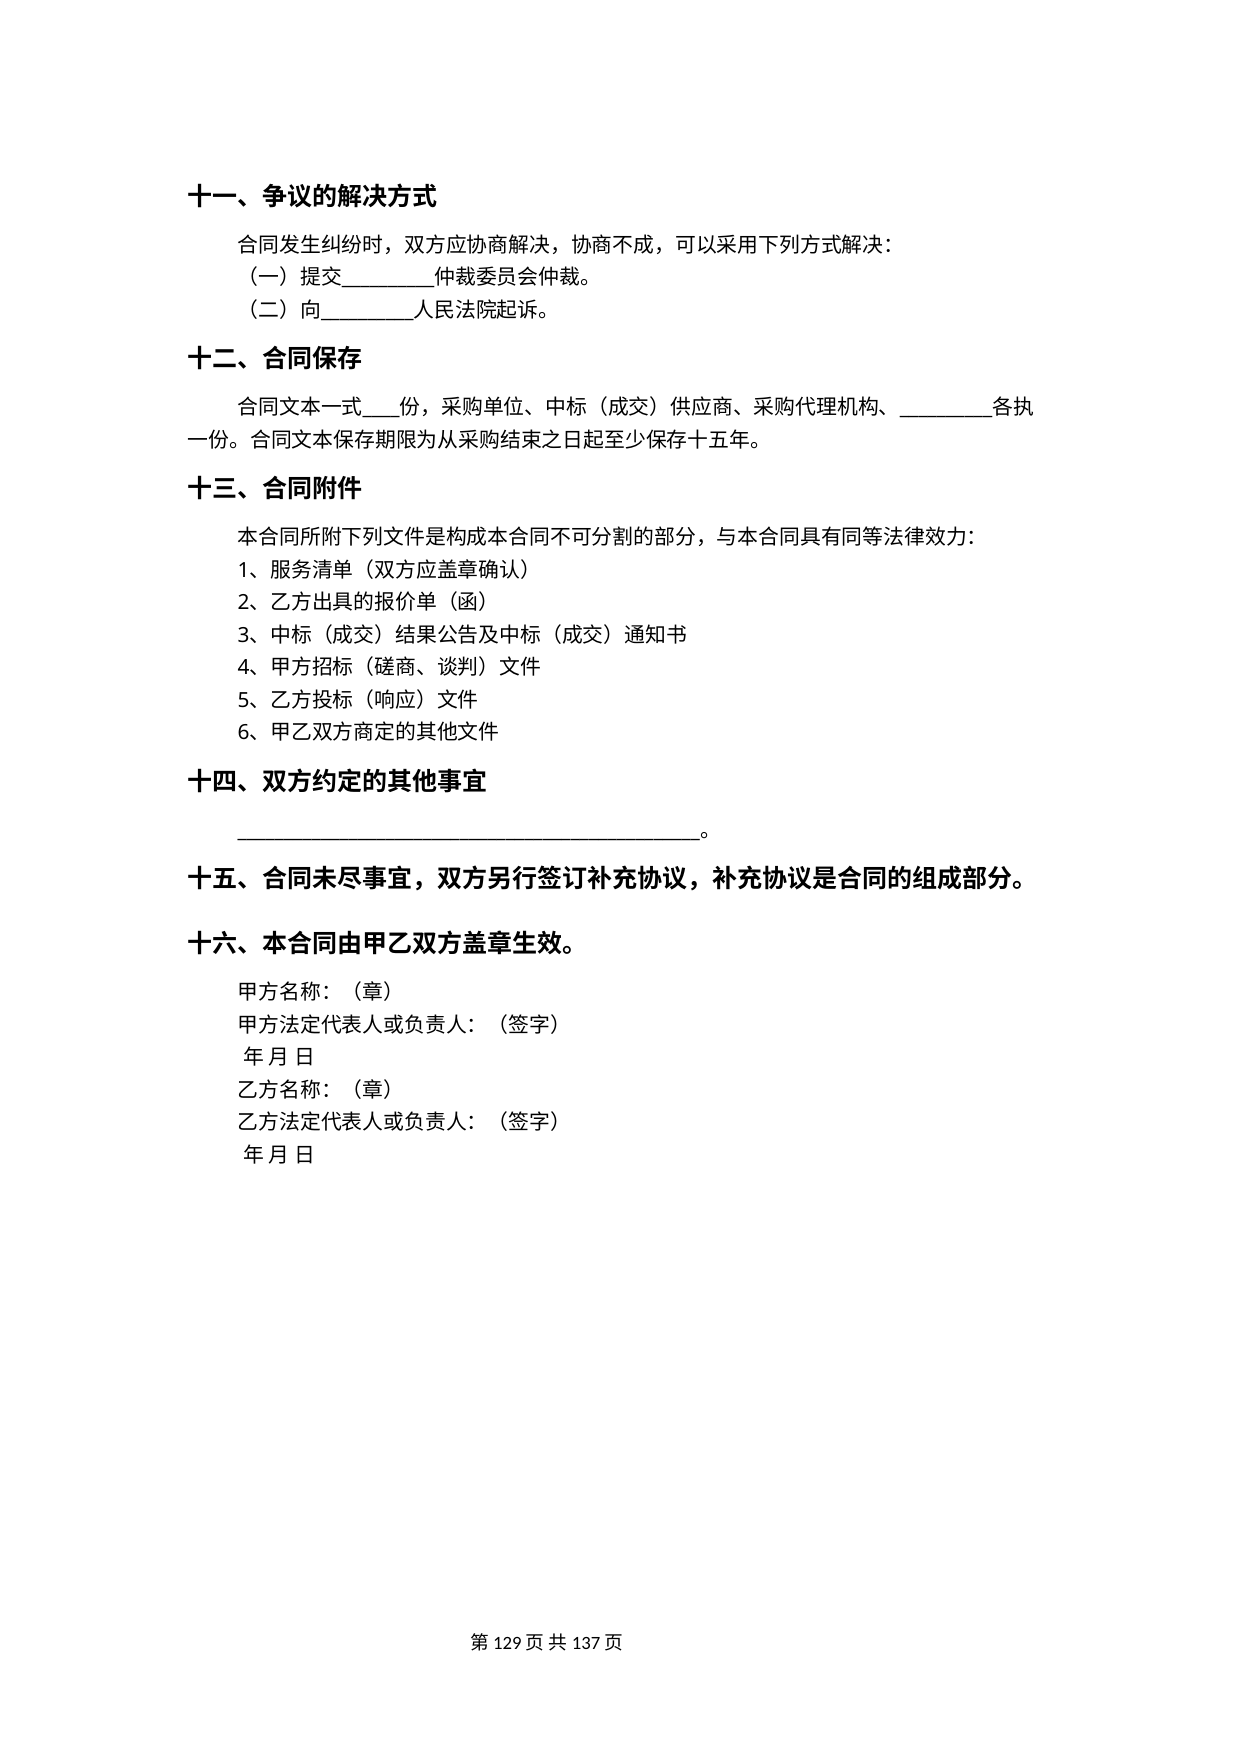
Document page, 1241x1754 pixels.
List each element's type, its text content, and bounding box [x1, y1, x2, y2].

text 乙方法定代表人或负责人：（签字） [187, 1104, 1053, 1137]
text （一）提交__________仲裁委员会仲裁。 [187, 259, 1053, 292]
text 十六、本合同由甲乙双方盖章生效。 [187, 909, 1053, 974]
text 甲方名称：（章） [187, 974, 1053, 1007]
text 年 月 日 [187, 1137, 1053, 1169]
text 乙方名称：（章） [187, 1072, 1053, 1104]
text 年 月 日 [187, 1039, 1053, 1072]
text 十四、双方约定的其他事宜 [187, 747, 1053, 812]
text （二）向__________人民法院起诉。 [187, 292, 1053, 324]
text 3、中标（成交）结果公告及中标（成交）通知书 [187, 617, 1053, 649]
text 5、乙方投标（响应）文件 [187, 682, 1053, 714]
text 2、乙方出具的报价单（函） [187, 584, 1053, 617]
text 十二、合同保存 [187, 324, 1053, 389]
text 1、服务清单（双方应盖章确认） [187, 552, 1053, 584]
text 合同文本一式____份，采购单位、中标（成交）供应商、采购代理机构、__________各执一份。合同文本保存期限为从采购结束之日起至少保存十五年。 [187, 389, 1053, 454]
text 6、甲乙双方商定的其他文件 [187, 714, 1053, 747]
text 4、甲方招标（磋商、谈判）文件 [187, 649, 1053, 682]
text 十五、合同未尽事宜，双方另行签订补充协议，补充协议是合同的组成部分。 [187, 844, 1053, 909]
text 十三、合同附件 [187, 454, 1053, 519]
text 本合同所附下列文件是构成本合同不可分割的部分，与本合同具有同等法律效力： [187, 519, 1053, 552]
text 十一、争议的解决方式 [187, 162, 1053, 227]
text 甲方法定代表人或负责人：（签字） [187, 1007, 1053, 1039]
text __________________________________________________。 [187, 812, 1053, 844]
text 合同发生纠纷时，双方应协商解决，协商不成，可以采用下列方式解决： [187, 227, 1053, 259]
